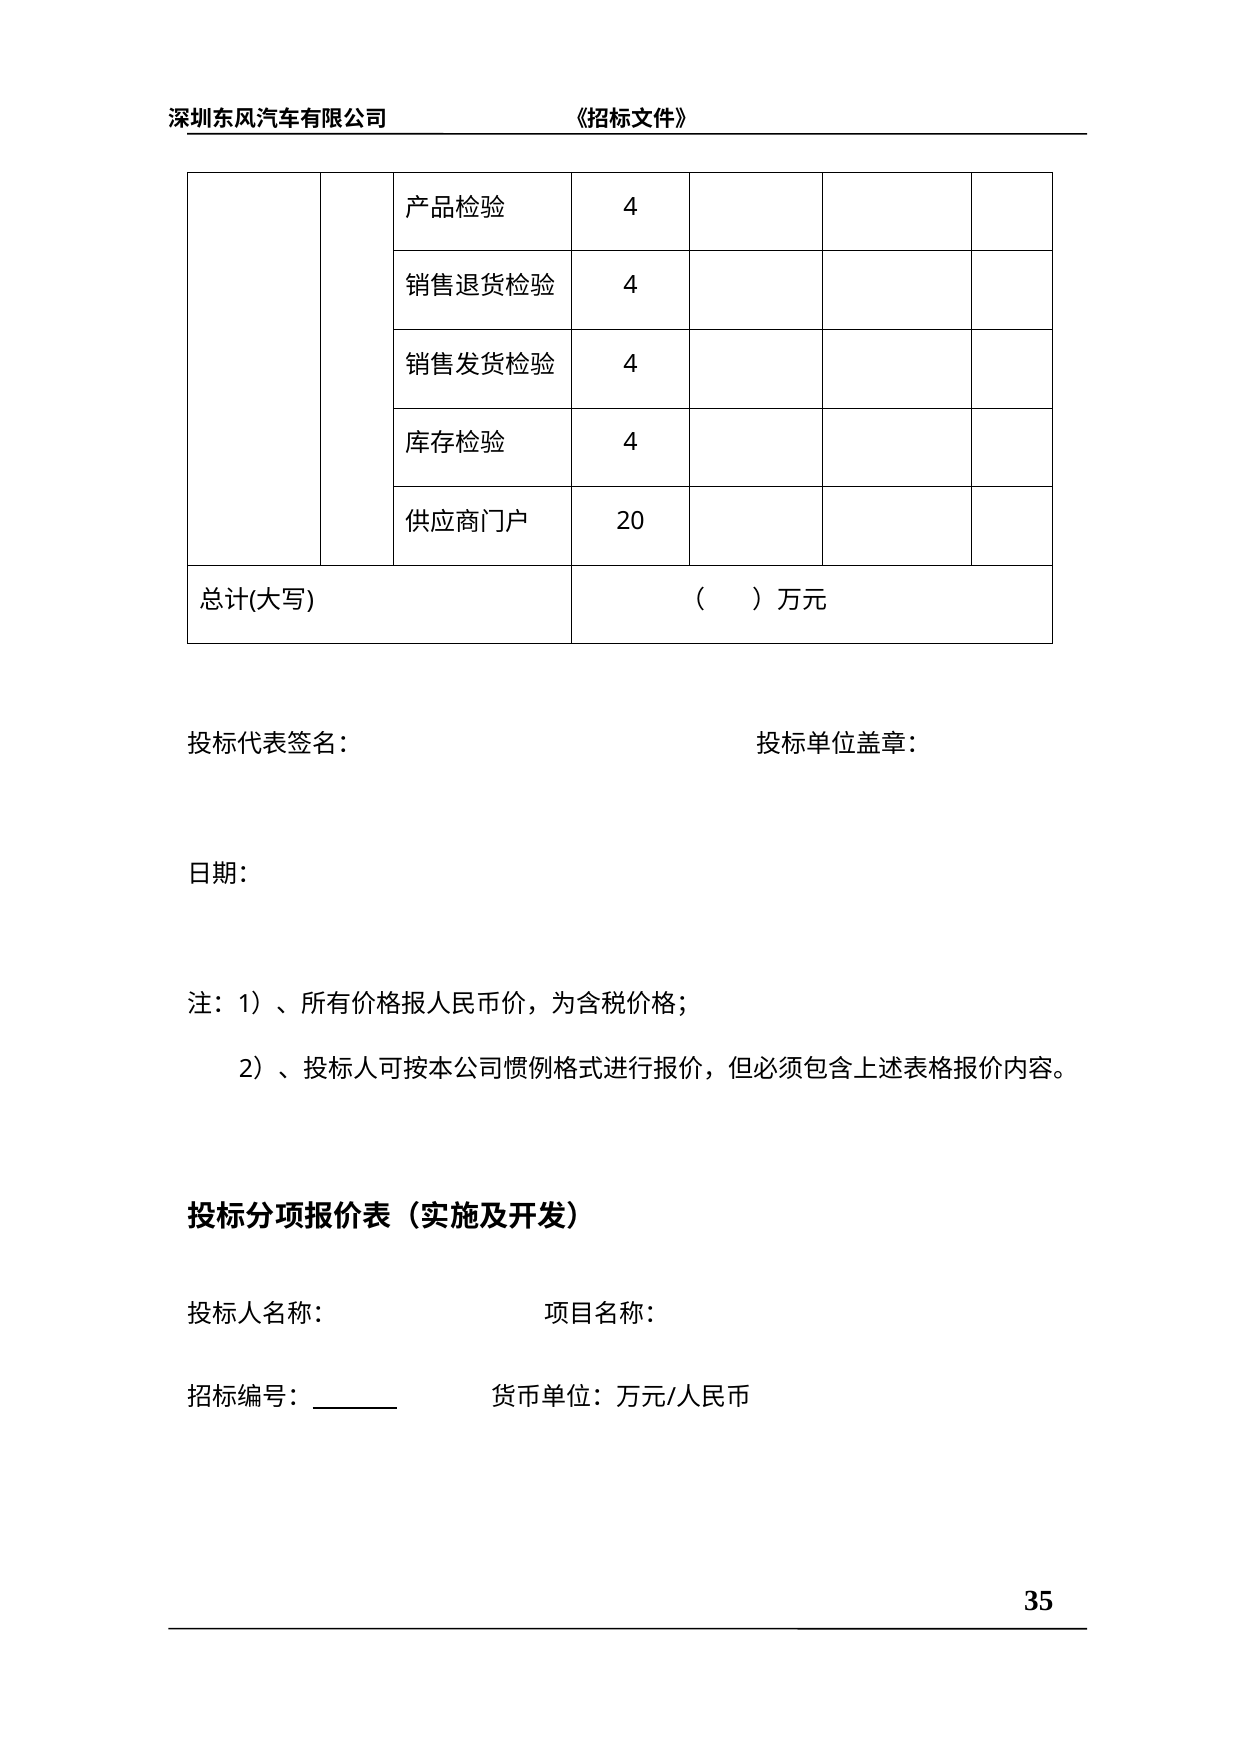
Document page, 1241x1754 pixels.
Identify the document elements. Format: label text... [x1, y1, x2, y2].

table_cell [823, 251, 971, 329]
table_cell [690, 409, 822, 486]
table_cell 总计(大写) [188, 566, 571, 643]
table_cell [972, 330, 1052, 407]
table_cell [690, 487, 822, 564]
table_cell [972, 173, 1052, 250]
table_cell 库存检验 [394, 409, 571, 486]
table_cell [972, 409, 1052, 486]
table_cell 20 [572, 487, 689, 564]
table_cell 销售退货检验 [394, 251, 571, 329]
table_cell 4 [572, 330, 689, 407]
table_cell [690, 330, 822, 407]
table_cell 供应商门户 [394, 487, 571, 564]
text 招标编号： 货币单位：万元/人民币 [187, 1362, 1053, 1427]
list 投标分项报价表（实施及开发） [187, 1181, 1053, 1246]
table_cell 销售发货检验 [394, 330, 571, 407]
text 日期： [187, 839, 1053, 904]
table_cell 4 [572, 173, 689, 250]
text 投标人名称： 项目名称： [187, 1279, 1053, 1344]
table_cell 4 [572, 251, 689, 329]
table_cell [690, 251, 822, 329]
table_cell 产品检验 [394, 173, 571, 250]
table_cell [972, 251, 1052, 329]
table_cell [823, 487, 971, 564]
table_cell [823, 173, 971, 250]
table_cell 4 [572, 409, 689, 486]
table_cell [690, 173, 822, 250]
text 2）、投标人可按本公司惯例格式进行报价，但必须包含上述表格报价内容。 [187, 1034, 1053, 1099]
text 投标代表签名： 投标单位盖章： [187, 709, 1053, 774]
text 注：1）、所有价格报人民币价，为含税价格； [187, 969, 1053, 1034]
table_cell （ ）万元 [572, 566, 1052, 643]
table_cell [823, 330, 971, 407]
table_cell [972, 487, 1052, 564]
table_cell [823, 409, 971, 486]
